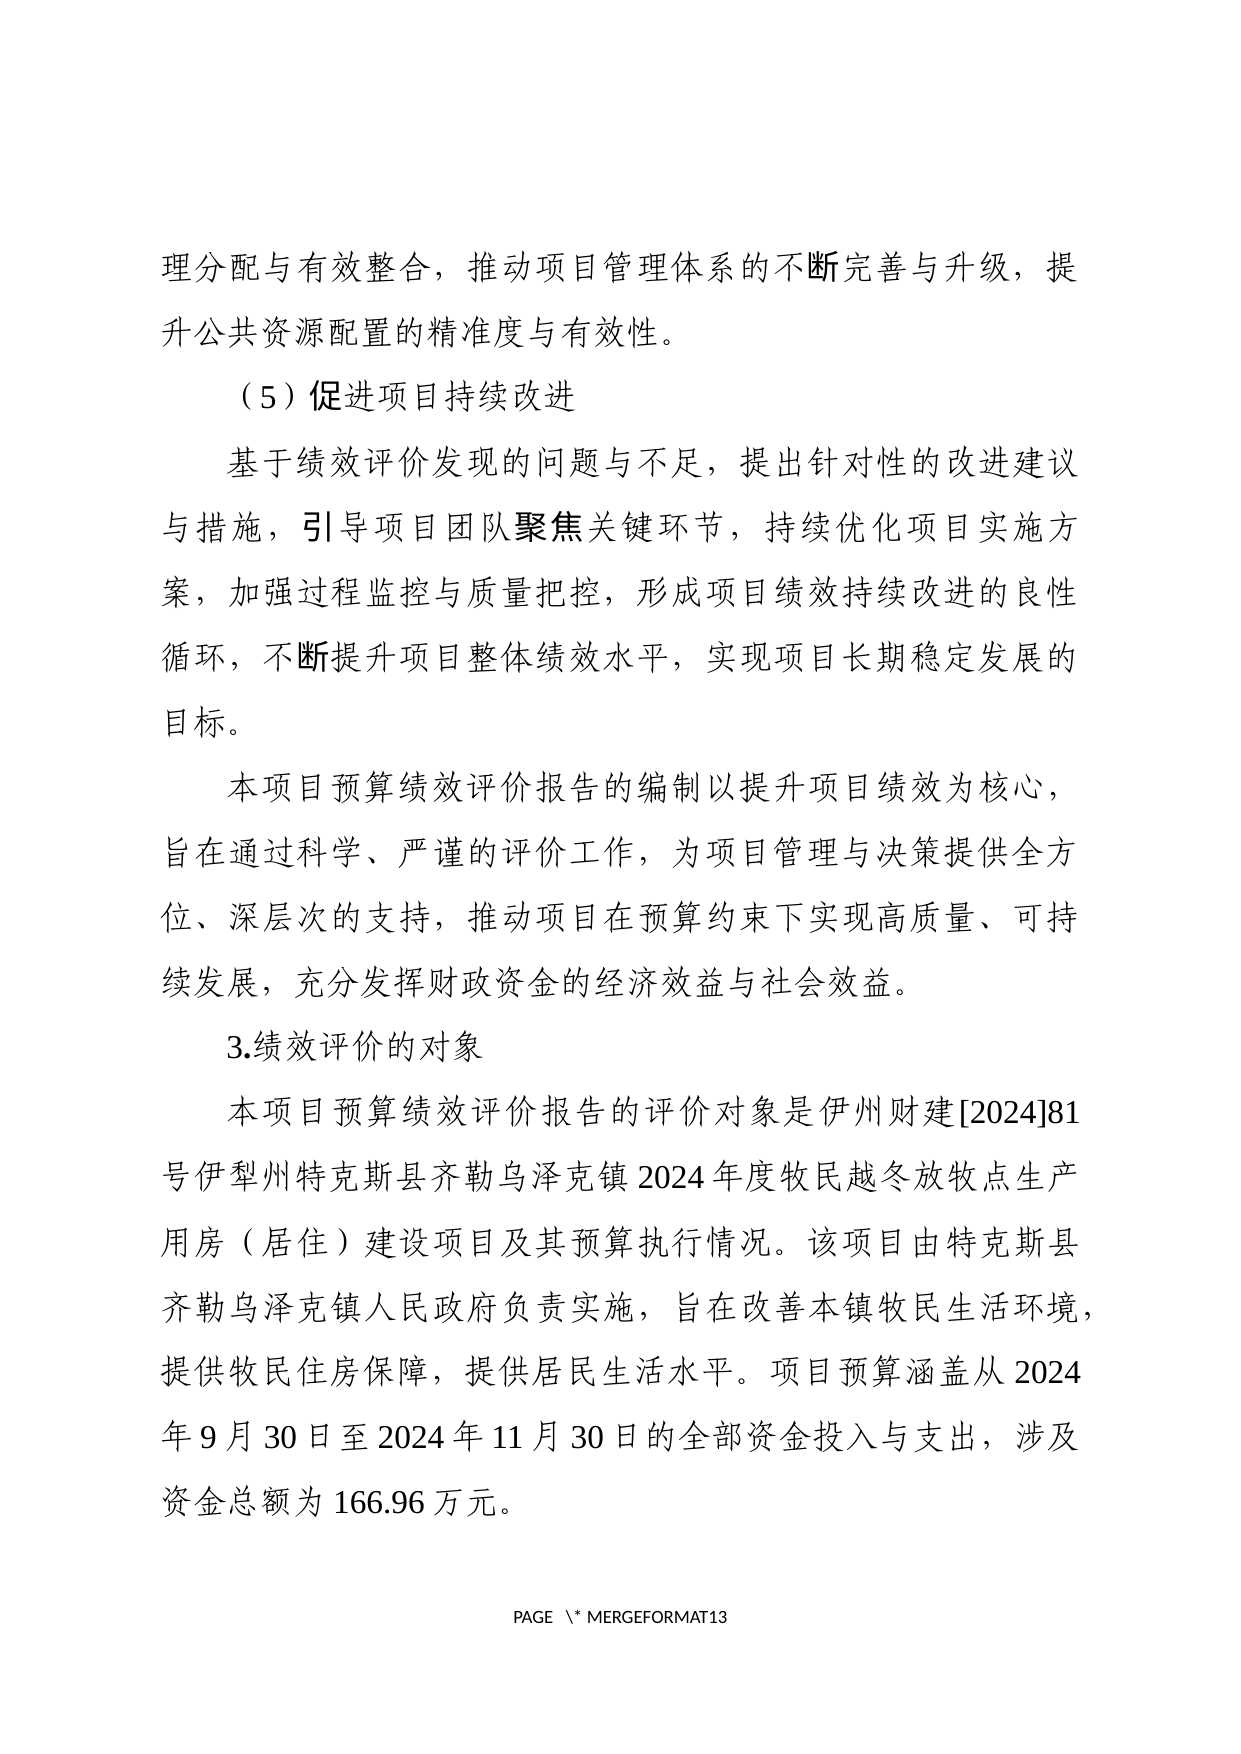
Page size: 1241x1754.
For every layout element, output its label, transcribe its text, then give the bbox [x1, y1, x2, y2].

text 基于绩效评价发现的问题与不足，提出针对性的改进建议与措施，引导项目团队聚焦关键环节，持续优化项目实施方案，加强过程监控与质量把控，形成项目绩效持续改进的良性循环，不断提升项目整体绩效水平，实现项目长期稳定发展的目标。 [159, 428, 1081, 753]
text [159, 233, 1081, 363]
title 3.绩效评价的对象 [159, 1013, 1081, 1078]
text 本项目预算绩效评价报告的编制以提升项目绩效为核心，旨在通过科学、严谨的评价工作，为项目管理与决策提供全方位、深层次的支持，推动项目在预算约束下实现高质量、可持续发展，充分发挥财政资金的经济效益与社会效益。 [159, 753, 1081, 1013]
text （5）促进项目持续改进 [159, 363, 1081, 428]
title 本项目预算绩效评价报告的评价对象是伊州财建[2024]81号伊犁州特克斯县齐勒乌泽克镇2024年度牧民越冬放牧点生产用房（居住）建设项目及其预算执行情况。该项目由特克斯县齐勒乌泽克镇人民政府负责实施，旨在改善本镇牧民生活环境，提供牧民住房保障，提供居民生活水平。项目预算涵盖从2024年9月30日至2024年11月30日的全部资金投入与支出，涉及资金总额为166.96万元。 [159, 1078, 1081, 1533]
